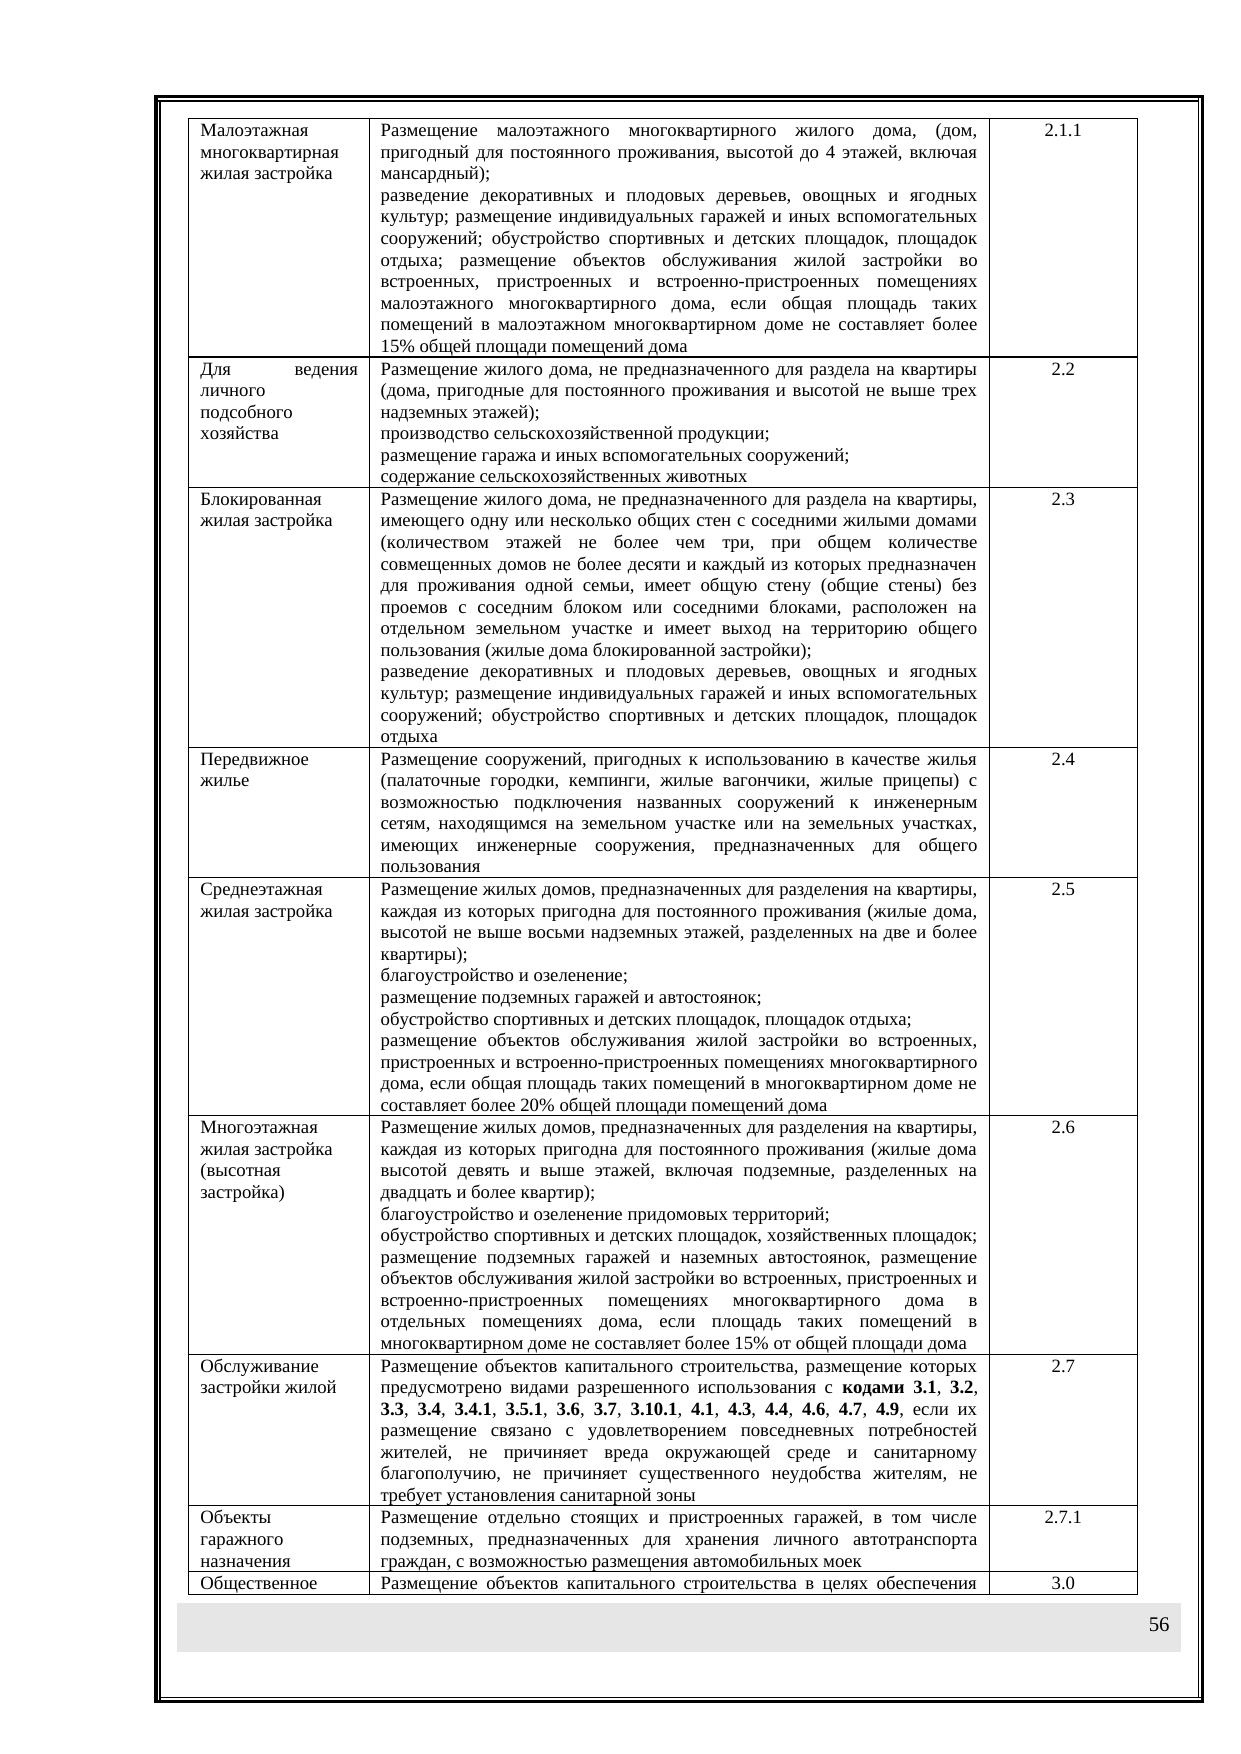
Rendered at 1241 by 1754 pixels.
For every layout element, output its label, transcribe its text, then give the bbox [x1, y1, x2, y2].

table_cell Размещение отдельно стоящих и пристроенных гаражей, в том числе подземных, предназначенных для хранения личного автотранспорта граждан, с возможностью размещения автомобильных моек [370, 1506, 989, 1571]
table_cell Для ведения личного подсобного хозяйства [189, 358, 369, 487]
table_cell 3.0 [990, 1572, 1137, 1594]
table_cell Передвижное жилье [189, 748, 369, 877]
table_cell 2.5 [990, 878, 1137, 1115]
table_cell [370, 1572, 989, 1594]
table_cell Среднеэтажная жилая застройка [189, 878, 369, 1115]
table_cell 2.6 [990, 1116, 1137, 1353]
table_cell Размещение объектов капитального строительства, размещение которых предусмотрено видами разрешенного использования с кодами 3.1, 3.2, 3.3, 3.4, 3.4.1, 3.5.1, 3.6, 3.7, 3.10.1, 4.1, 4.3, 4.4, 4.6, 4.7, 4.9, если их размещение связано с удовлетворением повседневных потребностей жителей, не причиняет вреда окружающей среде и санитарному благополучию, не причиняет существенного неудобства жителям, не требует установления санитарной зоны [370, 1355, 989, 1505]
table_cell 2.1.1 [990, 119, 1137, 356]
table_cell Объекты гаражного назначения [189, 1506, 369, 1571]
table_cell Размещение жилого дома, не предназначенного для раздела на квартиры (дома, пригодные для постоянного проживания и высотой не выше трех надземных этажей); производство сельскохозяйственной продукции; размещение гаража и иных вспомогательных сооружений; содержание сельскохозяйственных животных [370, 358, 989, 487]
table_cell Малоэтажная многоквартирная жилая застройка [189, 119, 369, 356]
table_cell Обслуживание застройки жилой [189, 1355, 369, 1505]
table_cell Размещение малоэтажного многоквартирного жилого дома, (дом, пригодный для постоянного проживания, высотой до 4 этажей, включая мансардный); разведение декоративных и плодовых деревьев, овощных и ягодных культур; размещение индивидуальных гаражей и иных вспомогательных сооружений; обустройство спортивных и детских площадок, площадок отдыха; размещение объектов обслуживания жилой застройки во встроенных, пристроенных и встроенно-пристроенных помещениях малоэтажного многоквартирного дома, если общая площадь таких помещений в малоэтажном многоквартирном доме не составляет более 15% общей площади помещений дома [370, 119, 989, 356]
table_cell Размещение жилых домов, предназначенных для разделения на квартиры, каждая из которых пригодна для постоянного проживания (жилые дома высотой девять и выше этажей, включая подземные, разделенных на двадцать и более квартир); благоустройство и озеленение придомовых территорий; обустройство спортивных и детских площадок, хозяйственных площадок; размещение подземных гаражей и наземных автостоянок, размещение объектов обслуживания жилой застройки во встроенных, пристроенных и встроенно-пристроенных помещениях многоквартирного дома в отдельных помещениях дома, если площадь таких помещений в многоквартирном доме не составляет более 15% от общей площади дома [370, 1116, 989, 1353]
table_cell Размещение жилых домов, предназначенных для разделения на квартиры, каждая из которых пригодна для постоянного проживания (жилые дома, высотой не выше восьми надземных этажей, разделенных на две и более квартиры); благоустройство и озеленение; размещение подземных гаражей и автостоянок; обустройство спортивных и детских площадок, площадок отдыха; размещение объектов обслуживания жилой застройки во встроенных, пристроенных и встроенно-пристроенных помещениях многоквартирного дома, если общая площадь таких помещений в многоквартирном доме не составляет более 20% общей площади помещений дома [370, 878, 989, 1115]
table_cell 2.2 [990, 358, 1137, 487]
table_cell 2.4 [990, 748, 1137, 877]
table_cell Многоэтажная жилая застройка (высотная застройка) [189, 1116, 369, 1353]
table_cell 2.7 [990, 1355, 1137, 1505]
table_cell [189, 1572, 369, 1594]
table_cell Размещение сооружений, пригодных к использованию в качестве жилья (палаточные городки, кемпинги, жилые вагончики, жилые прицепы) с возможностью подключения названных сооружений к инженерным сетям, находящимся на земельном участке или на земельных участках, имеющих инженерные сооружения, предназначенных для общего пользования [370, 748, 989, 877]
table_cell 2.7.1 [990, 1506, 1137, 1571]
table_cell 2.3 [990, 488, 1137, 747]
table_cell Размещение жилого дома, не предназначенного для раздела на квартиры, имеющего одну или несколько общих стен с соседними жилыми домами (количеством этажей не более чем три, при общем количестве совмещенных домов не более десяти и каждый из которых предназначен для проживания одной семьи, имеет общую стену (общие стены) без проемов с соседним блоком или соседними блоками, расположен на отдельном земельном участке и имеет выход на территорию общего пользования (жилые дома блокированной застройки); разведение декоративных и плодовых деревьев, овощных и ягодных культур; размещение индивидуальных гаражей и иных вспомогательных сооружений; обустройство спортивных и детских площадок, площадок отдыха [370, 488, 989, 747]
table_cell Блокированная жилая застройка [189, 488, 369, 747]
